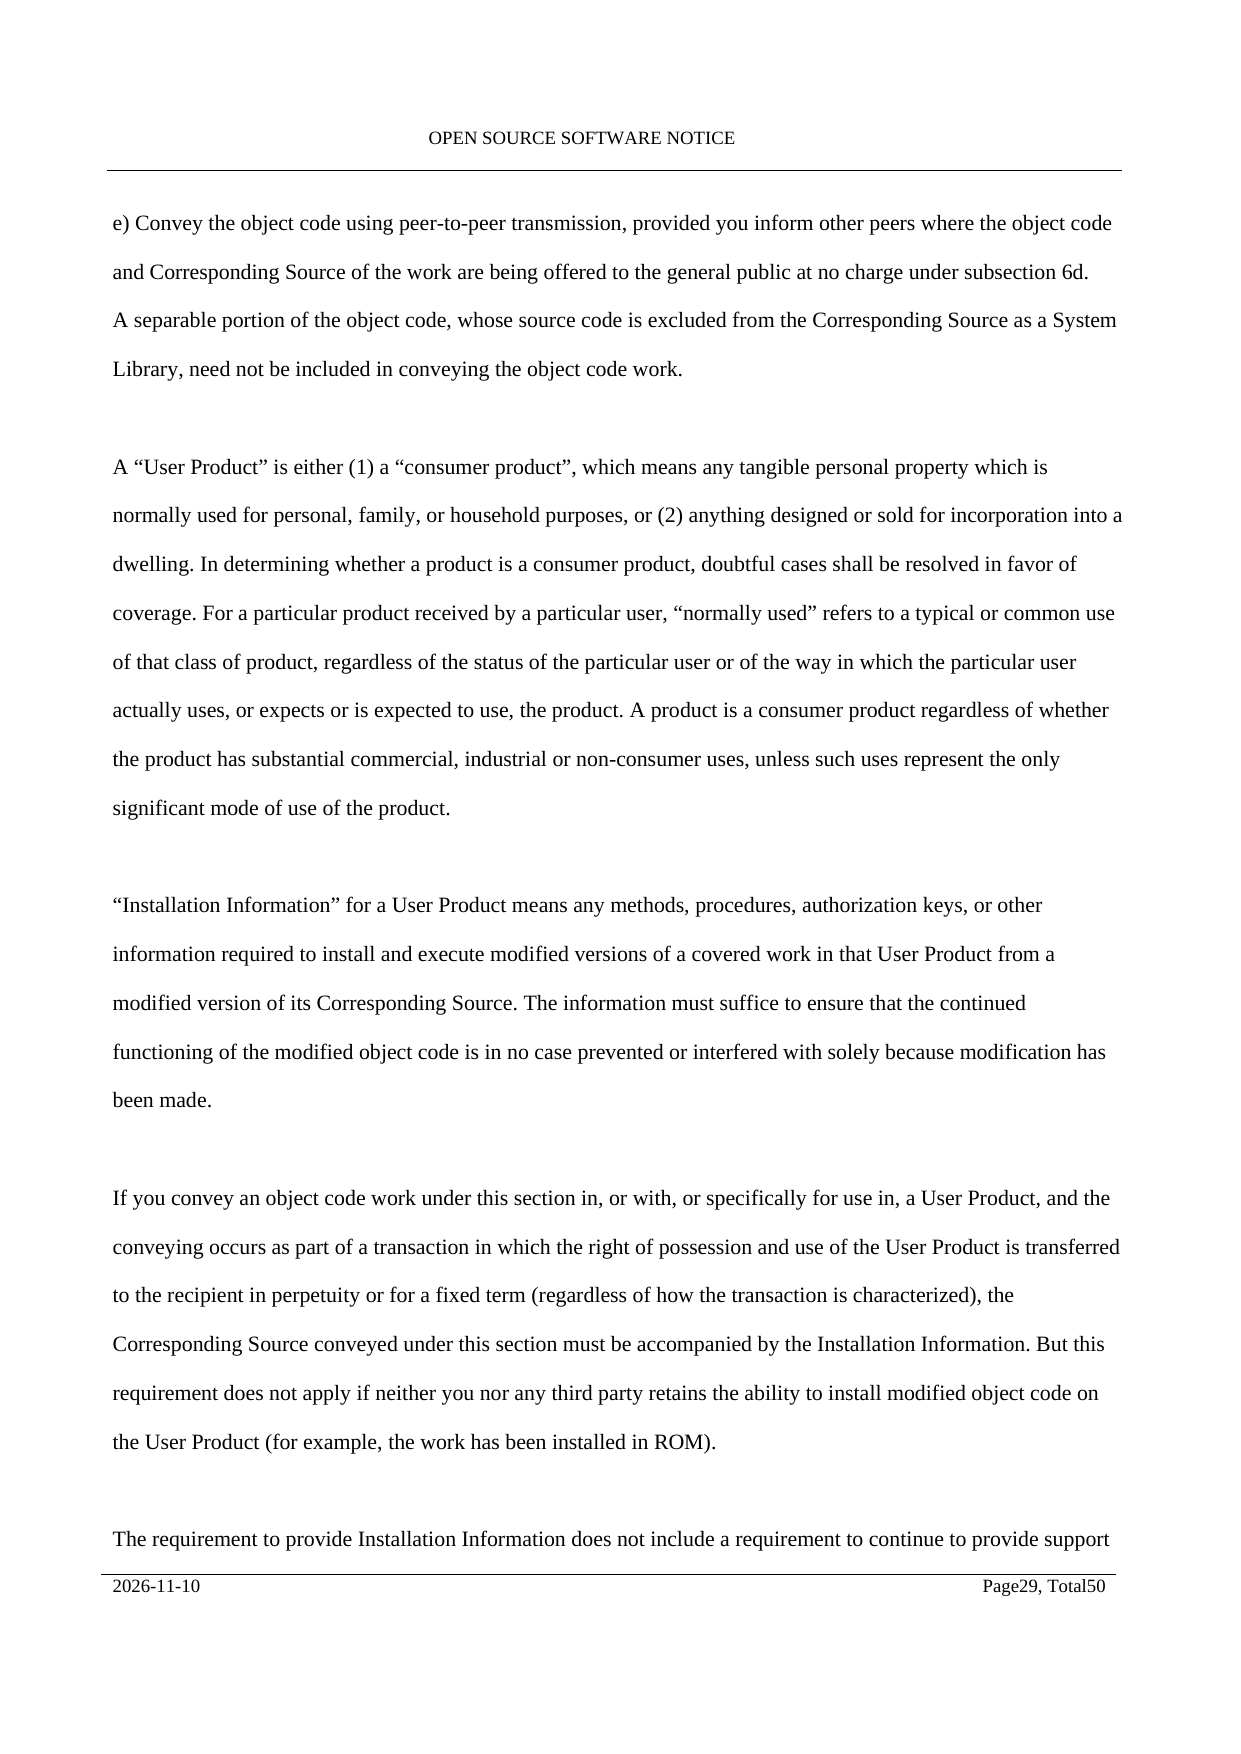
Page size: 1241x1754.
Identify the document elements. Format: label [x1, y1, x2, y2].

text [112, 206, 1128, 1555]
